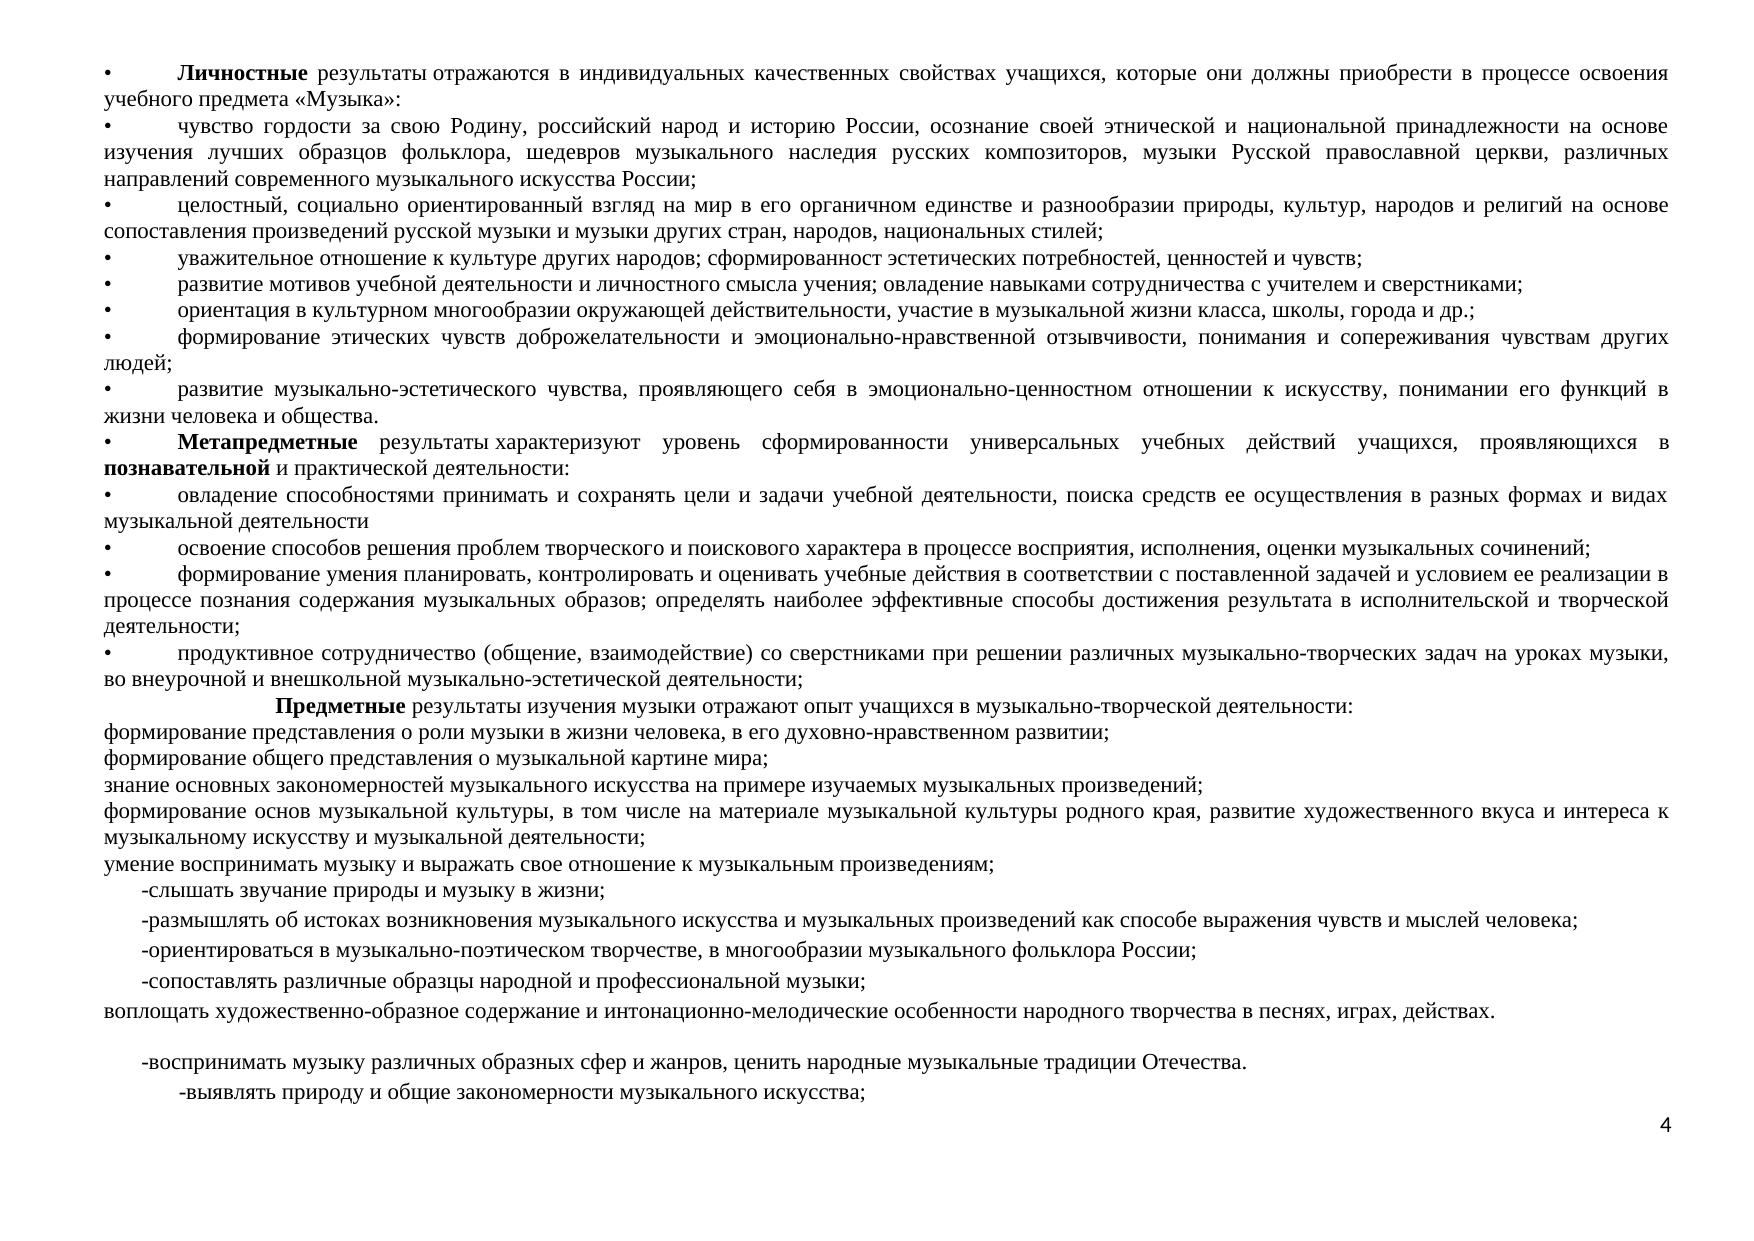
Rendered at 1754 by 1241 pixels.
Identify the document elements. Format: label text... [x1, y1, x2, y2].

list целостный, социально ориентированный взгляд на мир в его органичном единстве и разнообразии природы, культур, народов и религий на основе сопоставления произведений русской музыки и музыки других стран, народов, национальных стилей; [103, 191, 1671, 244]
text формирование основ музыкальной культуры, в том числе на материале музыкальной культуры родного края, развитие художественного вкуса и интереса к музыкальному искусству и музыкальной деятельности; [103, 797, 1671, 850]
text -размышлять об истоках возникновения музыкального искусства и музыкальных произведений как способе выражения чувств и мыслей человека; [141, 906, 1671, 933]
text -ориентироваться в музыкально-поэтическом творчестве, в многообразии музыкального фольклора России; [141, 937, 1671, 963]
text -воспринимать музыку различных образных сфер и жанров, ценить народные музыкальные традиции Отечества. [141, 1048, 1671, 1074]
text -выявлять природу и общие закономерности музыкального искусства; [178, 1078, 1671, 1104]
text Предметные результаты изучения музыки отражают опыт учащихся в музыкально-творческой деятельности: [103, 692, 1671, 718]
list развитие мотивов учебной деятельности и личностного смысла учения; овладение навыками сотрудничества с учителем и сверстниками; [103, 270, 1671, 296]
list Личностные результаты отражаются в индивидуальных качественных свойствах учащихся, которые они должны приобрести в процессе освоения учебного предмета «Музыка»: [103, 59, 1671, 112]
list формирование этических чувств доброжелательности и эмоционально-нравственной отзывчивости, понимания и сопереживания чувствам других людей; [103, 323, 1671, 375]
list ориентация в культурном многообразии окружающей действительности, участие в музыкальной жизни класса, школы, города и др.; [103, 296, 1671, 323]
list овладение способностями принимать и сохранять цели и задачи учебной деятельности, поиска средств ее осуществления в разных формах и видах музыкальной деятельности [103, 481, 1671, 533]
text знание основных закономерностей музыкального искусства на примере изучаемых музыкальных произведений; [103, 771, 1671, 797]
list Метапредметные результаты характеризуют уровень сформированности универсальных учебных действий учащихся, проявляющихся в познавательной и практической деятельности: [103, 428, 1671, 481]
text воплощать художественно-образное содержание и интонационно-мелодические особенности народного творчества в песнях, играх, действах. [103, 997, 1671, 1023]
text формирование общего представления о музыкальной картине мира; [103, 744, 1671, 771]
list чувство гордости за свою Родину, российский народ и историю России, осознание своей этнической и национальной принадлежности на основе изучения лучших образцов фольклора, шедевров музыкального наследия русских композиторов, музыки Русской православной церкви, различных направлений современного музыкального искусства России; [103, 112, 1671, 191]
list формирование умения планировать, контролировать и оценивать учебные действия в соответствии с поставленной задачей и условием ее реализации в процессе познания содержания музыкальных образов; определять наиболее эффективные способы достижения результата в исполнительской и творческой деятельности; [103, 560, 1671, 639]
list освоение способов решения проблем творческого и поискового характера в процессе восприятия, исполнения, оценки музыкальных сочинений; [103, 533, 1671, 560]
text -сопоставлять различные образцы народной и профессиональной музыки; [141, 967, 1671, 993]
list развитие музыкально-эстетического чувства, проявляющего себя в эмоционально-ценностном отношении к искусству, понимании его функций в жизни человека и общества. [103, 375, 1671, 428]
list уважительное отношение к культуре других народов; сформированност эстетических потребностей, ценностей и чувств; [103, 244, 1671, 270]
list продуктивное сотрудничество (общение, взаимодействие) со сверстниками при решении различных музыкально-творческих задач на уроках музыки, во внеурочной и внешкольной музыкально-эстетической деятельности; [103, 639, 1671, 692]
text формирование представления о роли музыки в жизни человека, в его духовно-нравственном развитии; [103, 718, 1671, 744]
text -слышать звучание природы и музыку в жизни; [141, 876, 1671, 902]
text умение воспринимать музыку и выражать свое отношение к музыкальным произведениям; [103, 850, 1671, 876]
